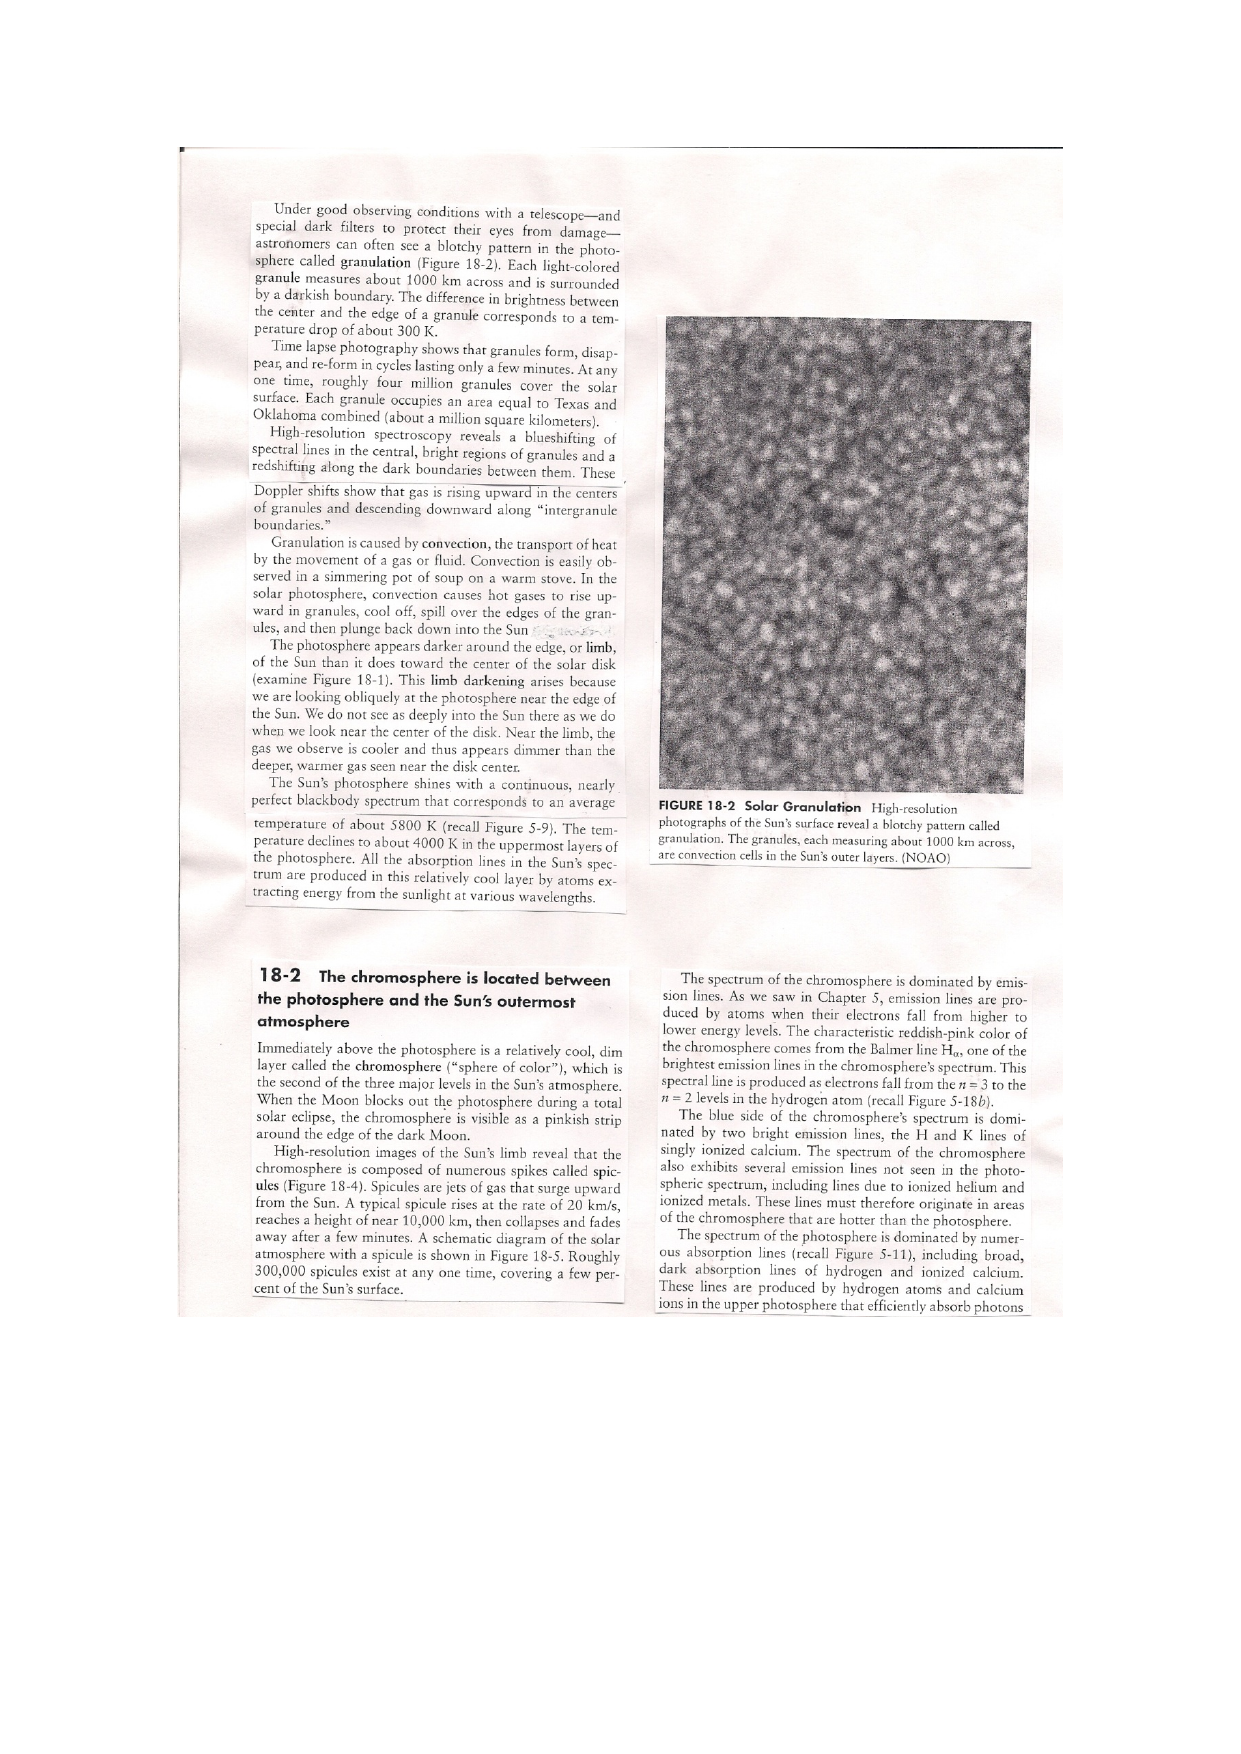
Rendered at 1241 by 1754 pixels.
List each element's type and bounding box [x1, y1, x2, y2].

picture [177, 147, 1063, 1317]
